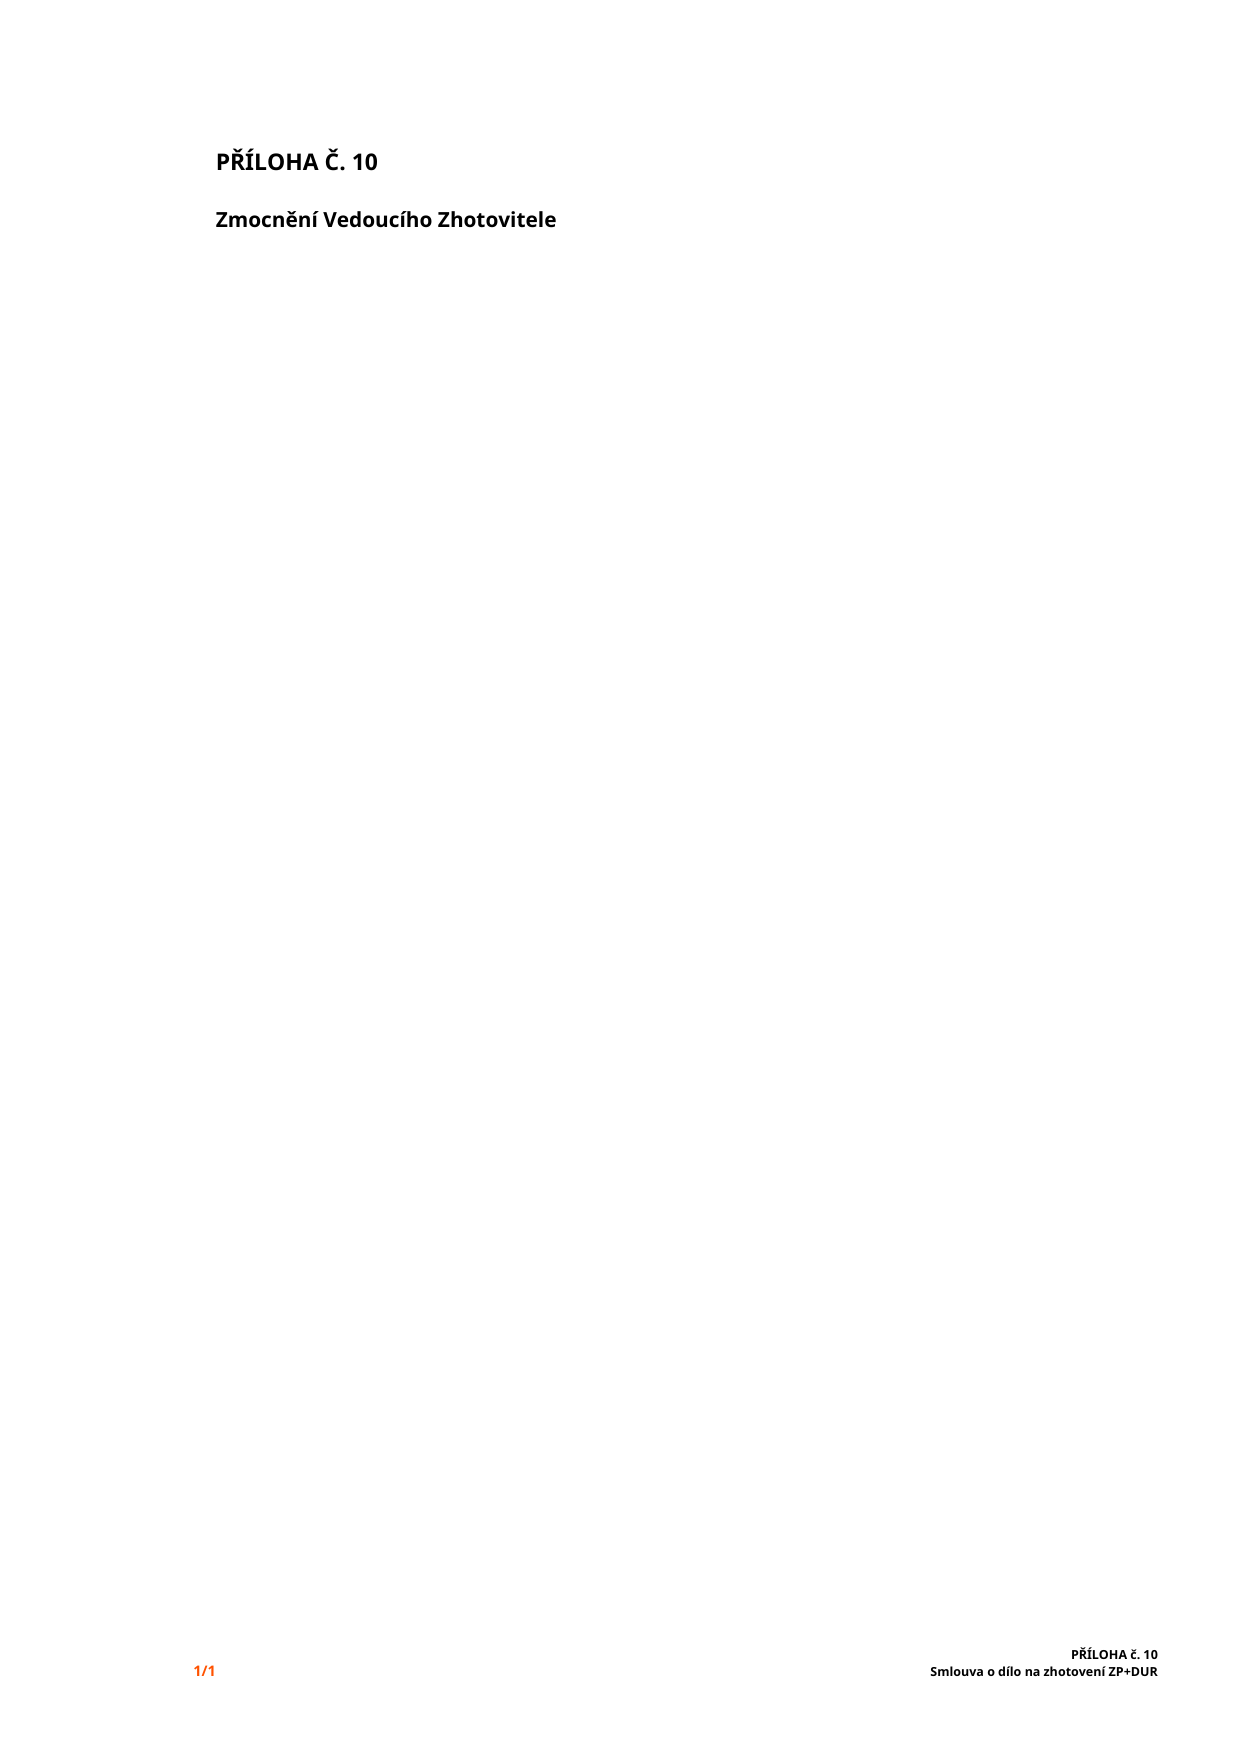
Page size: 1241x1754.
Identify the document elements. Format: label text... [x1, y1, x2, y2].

text Příloha č. 10 [216, 146, 1122, 177]
text Zmocnění Vedoucího Zhotovitele [216, 205, 1122, 233]
